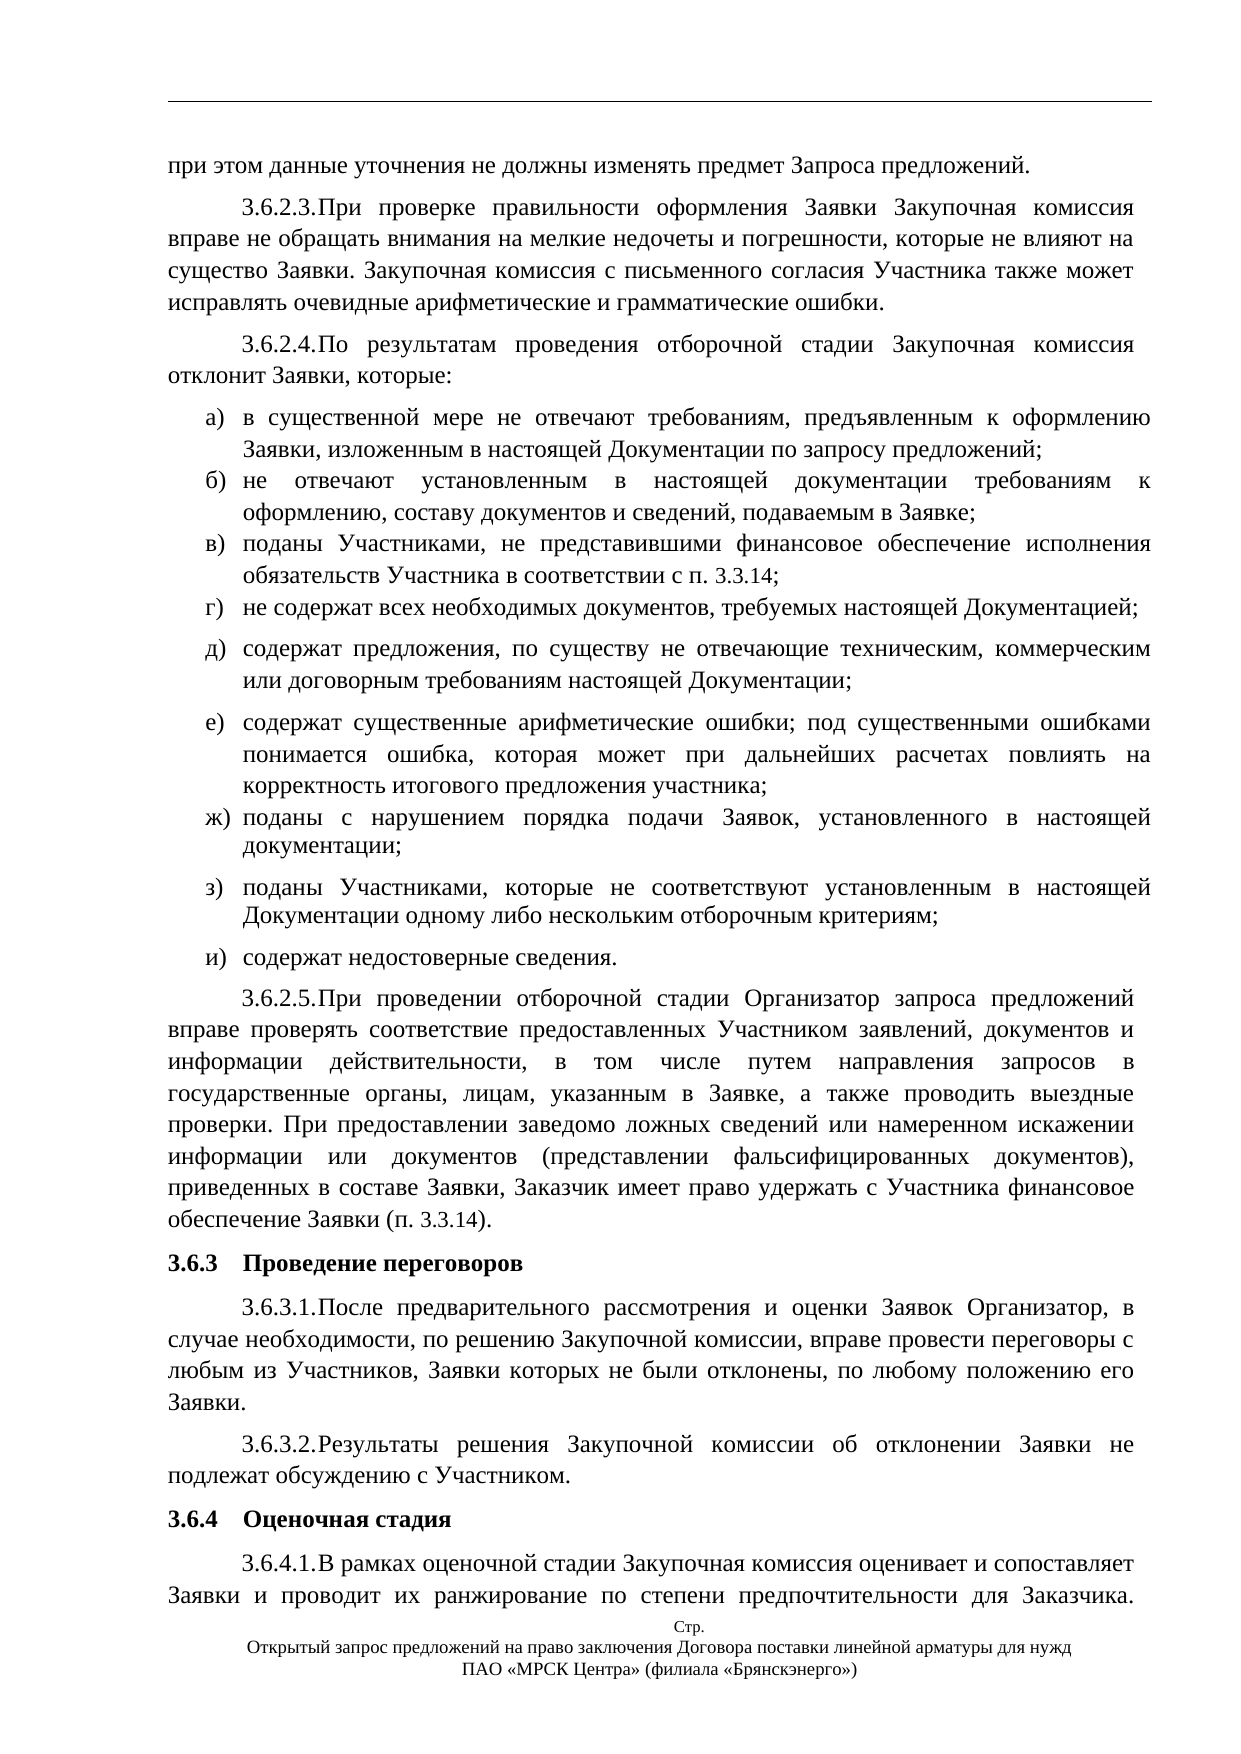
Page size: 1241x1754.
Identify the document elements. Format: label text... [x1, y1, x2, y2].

list поданы Участниками, не представившими финансовое обеспечение исполнения обязательств Участника в соответствии с п. 3.3.14; [205, 528, 1152, 589]
list содержат предложения, по существу не отвечающие техническим, коммерческим или договорным требованиям настоящей Документации; [205, 633, 1152, 694]
list Результаты решения Закупочной комиссии об отклонении Заявки не подлежат обсуждению с Участником. [168, 1429, 1135, 1489]
list По результатам проведения отборочной стадии Закупочная комиссия отклонит Заявки, которые: [168, 329, 1135, 389]
list не содержат всех необходимых документов, требуемых настоящей Документацией; [205, 592, 1152, 620]
list При проведении отборочной стадии Организатор запроса предложений вправе проверять соответствие предоставленных Участником заявлений, документов и информации действительности, в том числе путем направления запросов в государственные органы, лицам, указанным в Заявке, а также проводить выездные проверки. При предоставлении заведомо ложных сведений или намеренном искажении информации или документов (представлении фальсифицированных документов), приведенных в составе Заявки, Заказчик имеет право удержать с Участника финансовое обеспечение Заявки (п. 3.3.14). [168, 983, 1135, 1233]
list в существенной мере не отвечают требованиям, предъявленным к оформлению Заявки, изложенным в настоящей Документации по запросу предложений; [205, 402, 1152, 462]
list После предварительного рассмотрения и оценки Заявок Организатор, в случае необходимости, по решению Закупочной комиссии, вправе провести переговоры с любым из Участников, Заявки которых не были отклонены, по любому положению его Заявки. [168, 1292, 1135, 1416]
list не отвечают установленным в настоящей документации требованиям к оформлению, составу документов и сведений, подаваемым в Заявке; [205, 465, 1152, 526]
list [168, 1548, 1135, 1609]
list поданы Участниками, которые не соответствуют установленным в настоящей Документации одному либо нескольким отборочным критериям; [205, 872, 1152, 929]
subtitle Проведение переговоров [168, 1248, 1152, 1277]
list При проверке правильности оформления Заявки Закупочная комиссия вправе не обращать внимания на мелкие недочеты и погрешности, которые не влияют на существо Заявки. Закупочная комиссия с письменного согласия Участника также может исправлять очевидные арифметические и грамматические ошибки. [168, 192, 1135, 315]
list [168, 150, 1135, 179]
list содержат недостоверные сведения. [205, 942, 1152, 971]
list содержат существенные арифметические ошибки; под существенными ошибками понимается ошибка, которая может при дальнейших расчетах повлиять на корректность итогового предложения участника; [205, 707, 1152, 799]
list поданы с нарушением порядка подачи Заявок, установленного в настоящей документации; [205, 802, 1152, 859]
subtitle Оценочная стадия [168, 1504, 1152, 1533]
